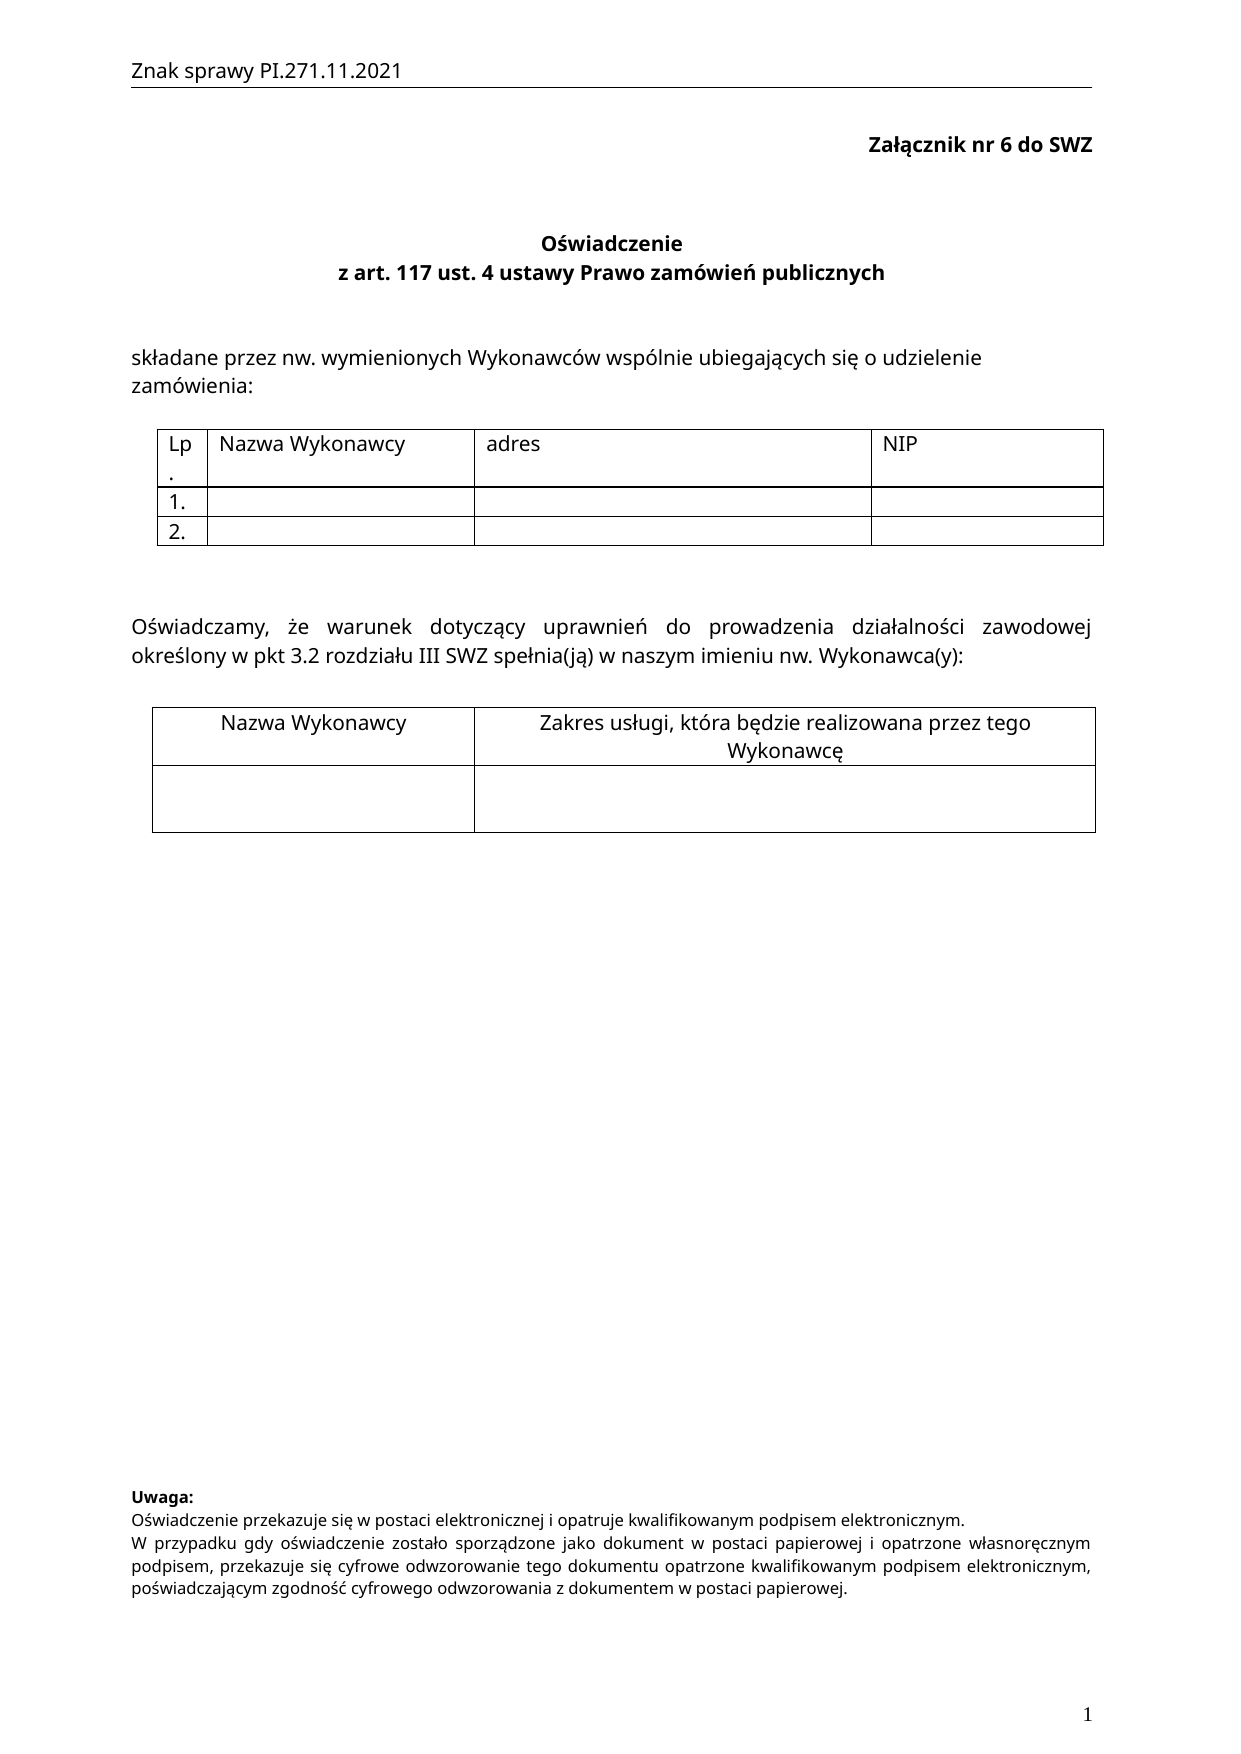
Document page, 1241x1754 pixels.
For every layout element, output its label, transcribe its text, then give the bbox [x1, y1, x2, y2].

table_cell [872, 517, 1103, 545]
table_cell 2. [158, 517, 207, 545]
text składane przez nw. wymienionych Wykonawców wspólnie ubiegających się o udzielenie zamówienia: [131, 343, 1092, 400]
text Załącznik nr 6 do SWZ [131, 130, 1092, 158]
table_cell [475, 517, 871, 545]
text Oświadczamy, że warunek dotyczący uprawnień do prowadzenia działalności zawodowej określony w pkt 3.2 rozdziału III SWZ spełnia(ją) w naszym imieniu nw. Wykonawca(y): [131, 612, 1092, 669]
table_cell [153, 766, 474, 832]
table_header Zakres usługi, która będzie realizowana przez tego Wykonawcę [475, 708, 1095, 764]
text Oświadczenie [131, 229, 1092, 258]
table_cell [208, 517, 474, 545]
table_header adres [475, 430, 871, 486]
table_header NIP [872, 430, 1103, 486]
text Uwaga: [131, 1486, 1092, 1509]
table_cell [872, 488, 1103, 516]
table_header Nazwa Wykonawcy [208, 430, 474, 486]
table_cell [475, 488, 871, 516]
table_header Nazwa Wykonawcy [153, 708, 474, 764]
table_cell [208, 488, 474, 516]
table_header Lp. [158, 430, 207, 486]
text z art. 117 ust. 4 ustawy Prawo zamówień publicznych [131, 258, 1092, 286]
list Oświadczenie przekazuje się w postaci elektronicznej i opatruje kwalifikowanym podpisem elektronicznym. [131, 1509, 1092, 1531]
table_cell 1. [158, 488, 207, 516]
table_cell [475, 766, 1095, 832]
list W przypadku gdy oświadczenie zostało sporządzone jako dokument w postaci papierowej i opatrzone własnoręcznym podpisem, przekazuje się cyfrowe odwzorowanie tego dokumentu opatrzone kwalifikowanym podpisem elektronicznym, poświadczającym zgodność cyfrowego odwzorowania z dokumentem w postaci papierowej. [131, 1531, 1092, 1599]
